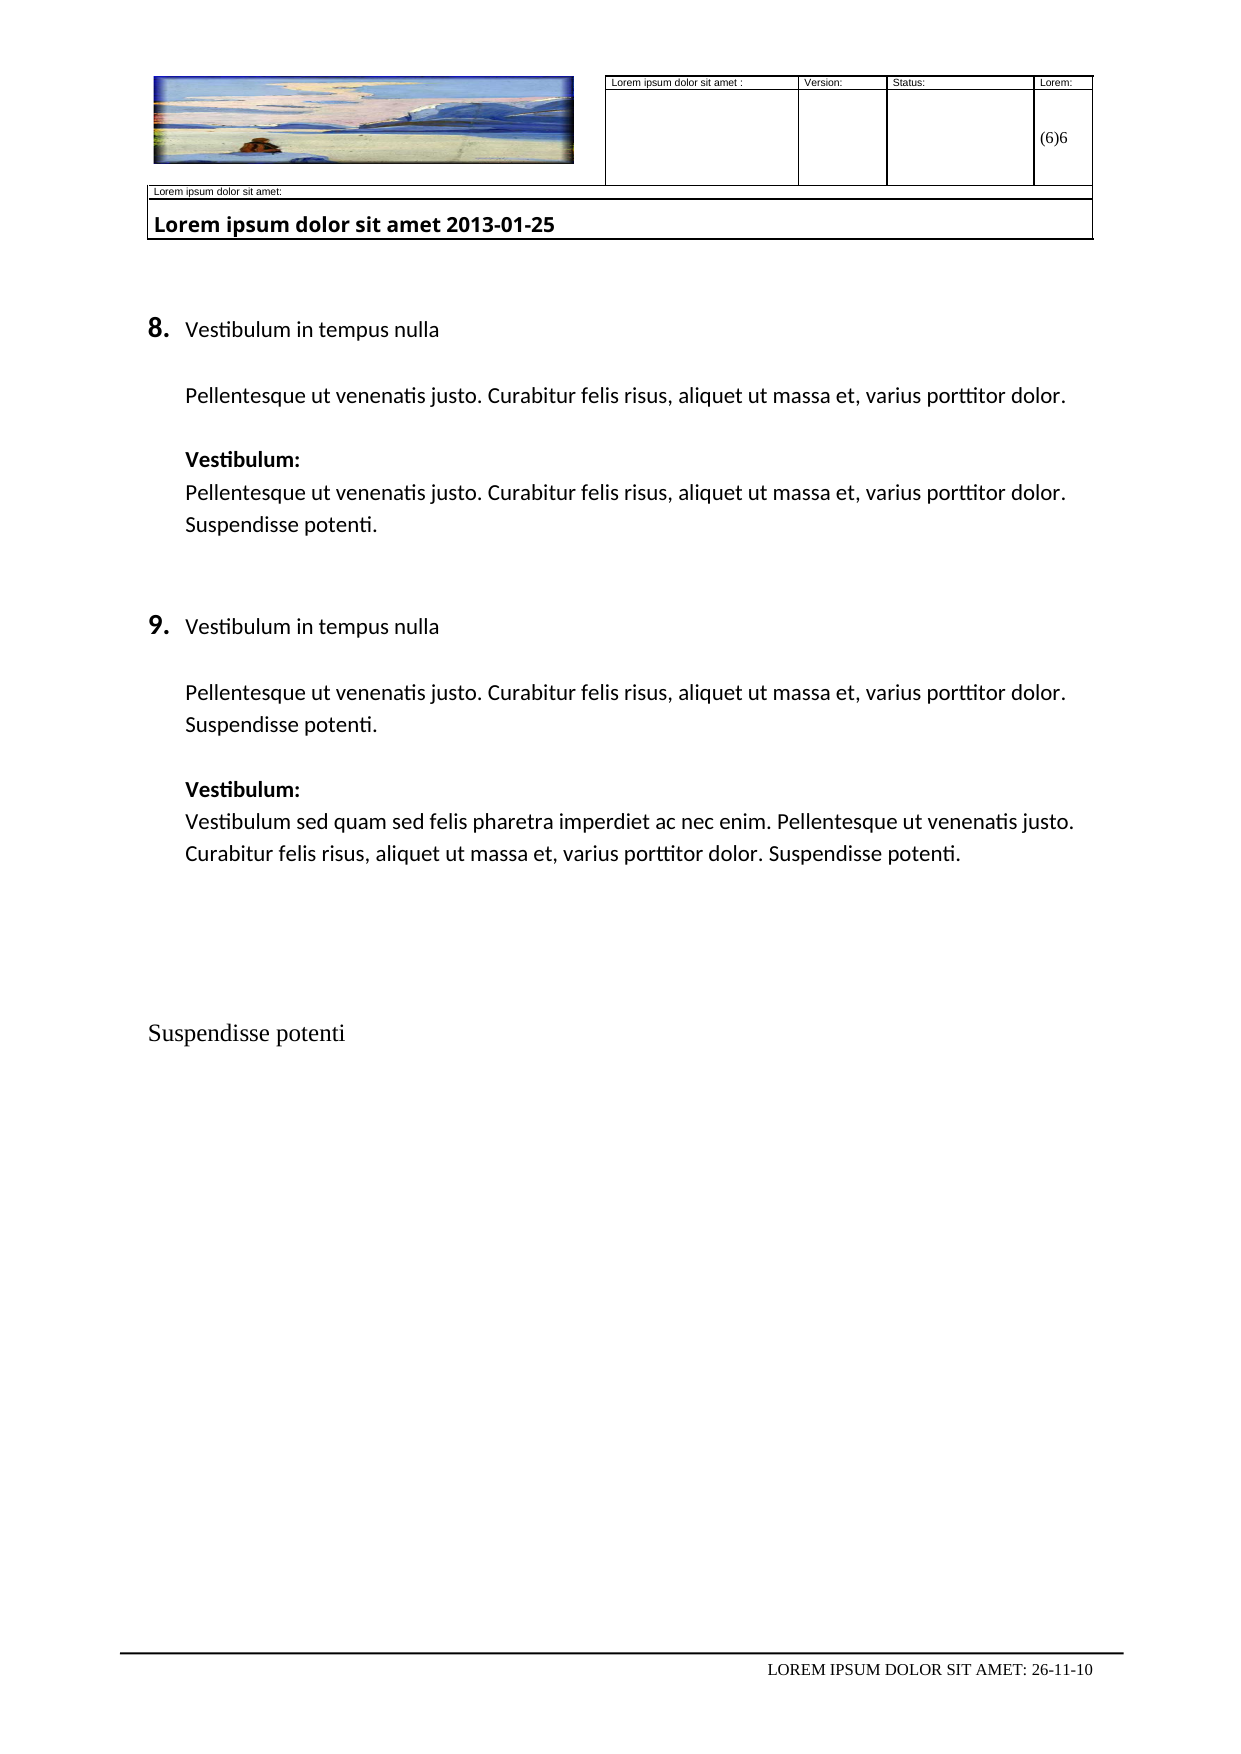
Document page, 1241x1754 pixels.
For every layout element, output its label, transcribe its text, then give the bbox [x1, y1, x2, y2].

list Vestibulum in tempus nulla Pellentesque ut venenatis justo. Curabitur felis risus, aliquet ut massa et, varius porttitor dolor. Suspendisse potenti. [148, 606, 1092, 738]
list Vestibulum: Vestibulum sed quam sed felis pharetra imperdiet ac nec enim. Pellentesque ut venenatis justo. Curabitur felis risus, aliquet ut massa et, varius porttitor dolor. Suspendisse potenti. [185, 743, 1092, 964]
text Suspendisse potenti [148, 989, 1092, 1075]
picture [153, 76, 574, 164]
list Vestibulum in tempus nulla Pellentesque ut venenatis justo. Curabitur felis risus, aliquet ut massa et, varius porttitor dolor. Vestibulum: Pellentesque ut venenatis justo. Curabitur felis risus, aliquet ut massa et, varius porttitor dolor. Suspendisse potenti. [148, 309, 1092, 602]
